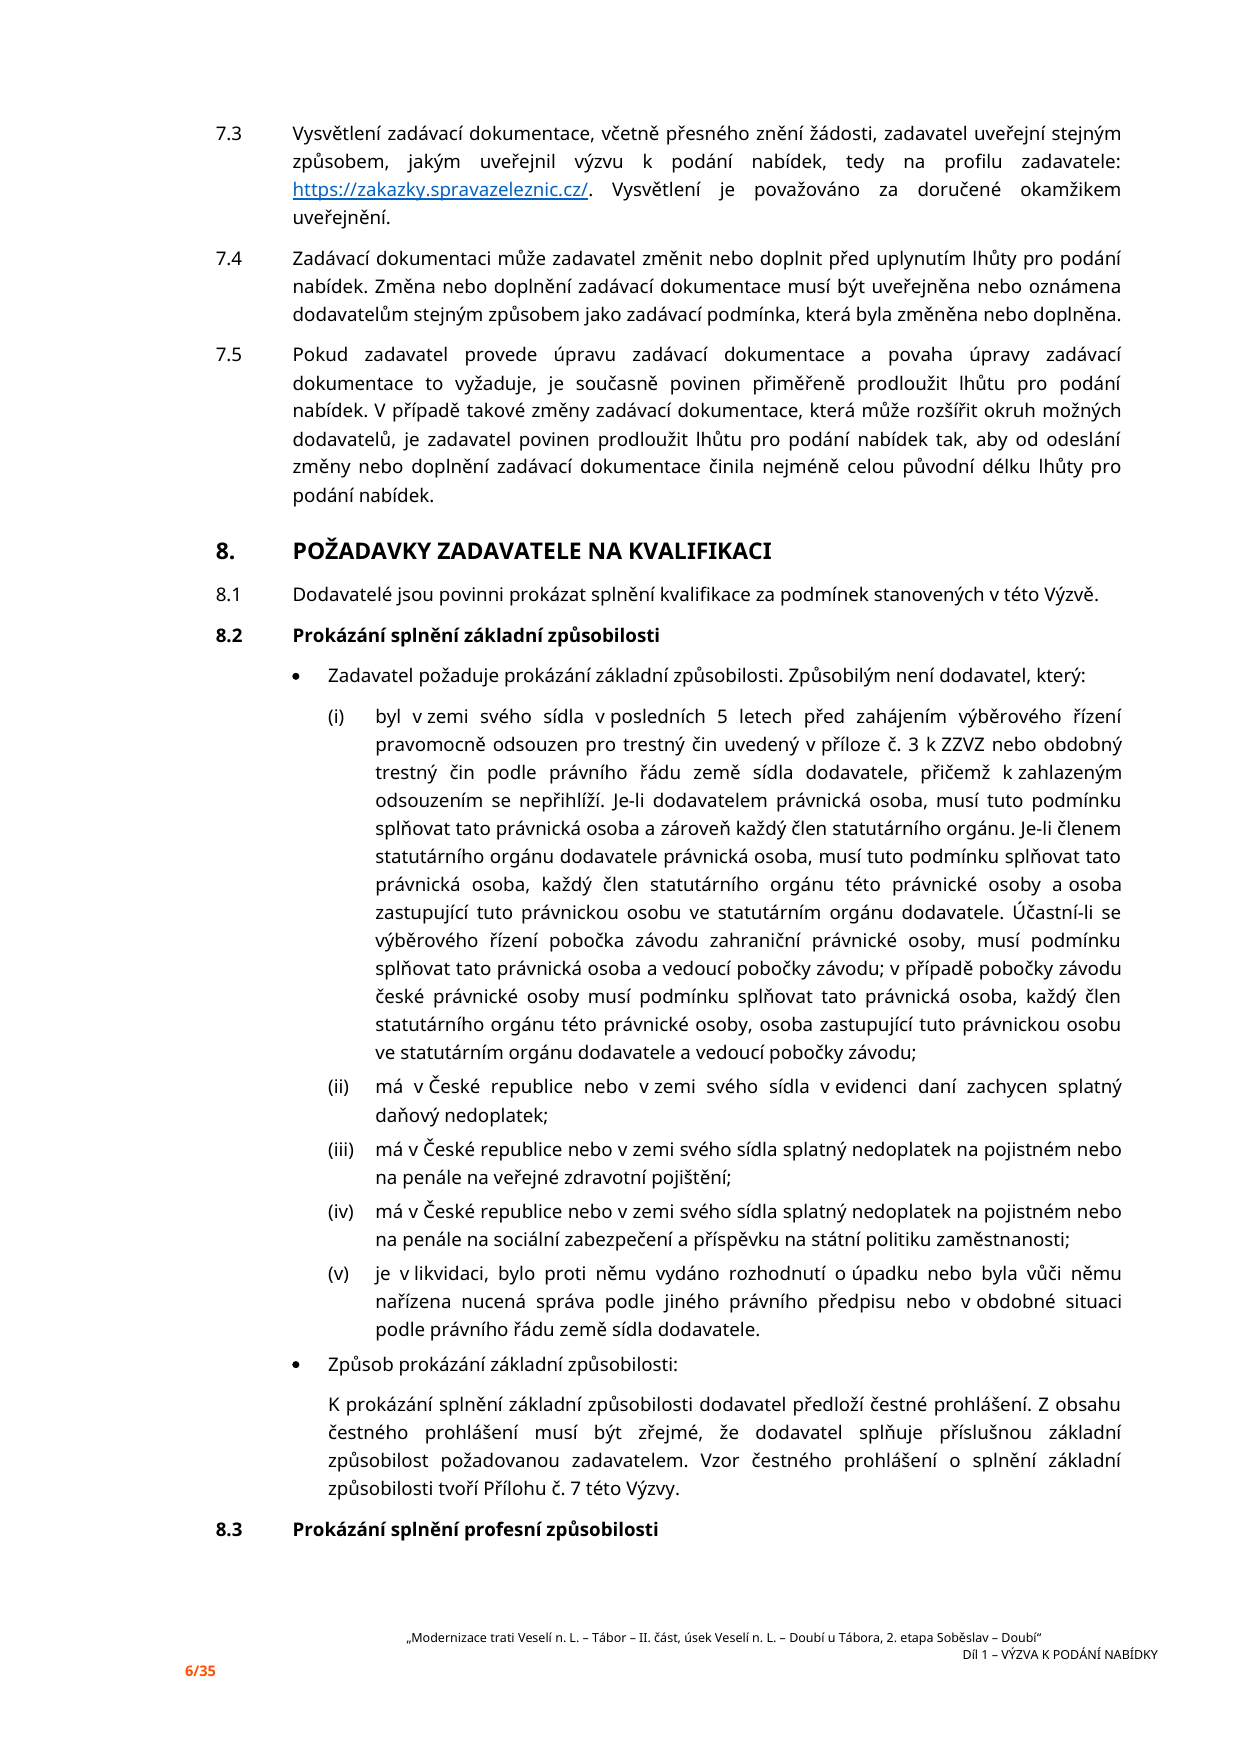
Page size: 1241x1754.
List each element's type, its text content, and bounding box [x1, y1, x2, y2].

text Zadávací dokumentaci může zadavatel změnit nebo doplnit před uplynutím lhůty pro podání nabídek. Změna nebo doplnění zadávací dokumentace musí být uveřejněna nebo oznámena dodavatelům stejným způsobem jako zadávací podmínka, která byla změněna nebo doplněna. [216, 245, 1122, 327]
text je v likvidaci, bylo proti němu vydáno rozhodnutí o úpadku nebo byla vůči němu nařízena nucená správa podle jiného právního předpisu nebo v obdobné situaci podle právního řádu země sídla dodavatele. [328, 1261, 1122, 1342]
text má v České republice nebo v zemi svého sídla v evidenci daní zachycen splatný daňový nedoplatek; [328, 1074, 1122, 1127]
text má v České republice nebo v zemi svého sídla splatný nedoplatek na pojistném nebo na penále na sociální zabezpečení a příspěvku na státní politiku zaměstnanosti; [328, 1198, 1122, 1252]
text Způsob prokázání základní způsobilosti: [292, 1351, 1122, 1377]
text Dodavatelé jsou povinni prokázat splnění kvalifikace za podmínek stanovených v této Výzvě. [216, 582, 1122, 607]
text Prokázání splnění profesní způsobilosti [216, 1516, 1122, 1542]
text Prokázání splnění základní způsobilosti [216, 622, 1122, 648]
text Vysvětlení zadávací dokumentace, včetně přesného znění žádosti, zadavatel uveřejní stejným způsobem, jakým uveřejnil výzvu k podání nabídek, tedy na profilu zadavatele: https://zakazky.spravazeleznic.cz/. Vysvětlení je považováno za doručené okamžikem uveřejnění. [216, 121, 1122, 230]
text POŽADAVKY ZADAVATELE NA KVALIFIKACI [216, 535, 1122, 566]
text Pokud zadavatel provede úpravu zadávací dokumentace a povaha úpravy zadávací dokumentace to vyžaduje, je současně povinen přiměřeně prodloužit lhůtu pro podání nabídek. V případě takové změny zadávací dokumentace, která může rozšířit okruh možných dodavatelů, je zadavatel povinen prodloužit lhůtu pro podání nabídek tak, aby od odeslání změny nebo doplnění zadávací dokumentace činila nejméně celou původní délku lhůty pro podání nabídek. [216, 342, 1122, 507]
text Zadavatel požaduje prokázání základní způsobilosti. Způsobilým není dodavatel, který: [292, 663, 1122, 688]
text K prokázání splnění základní způsobilosti dodavatel předloží čestné prohlášení. Z obsahu čestného prohlášení musí být zřejmé, že dodavatel splňuje příslušnou základní způsobilost požadovanou zadavatelem. Vzor čestného prohlášení o splnění základní způsobilosti tvoří Přílohu č. 7 této Výzvy. [328, 1392, 1122, 1501]
text byl v zemi svého sídla v posledních 5 letech před zahájením výběrového řízení pravomocně odsouzen pro trestný čin uvedený v příloze č. 3 k ZZVZ nebo obdobný trestný čin podle právního řádu země sídla dodavatele, přičemž k zahlazeným odsouzením se nepřihlíží. Je-li dodavatelem právnická osoba, musí tuto podmínku splňovat tato právnická osoba a zároveň každý člen statutárního orgánu. Je-li členem statutárního orgánu dodavatele právnická osoba, musí tuto podmínku splňovat tato právnická osoba, každý člen statutárního orgánu této právnické osoby a osoba zastupující tuto právnickou osobu ve statutárním orgánu dodavatele. Účastní-li se výběrového řízení pobočka závodu zahraniční právnické osoby, musí podmínku splňovat tato právnická osoba a vedoucí pobočky závodu; v případě pobočky závodu české právnické osoby musí podmínku splňovat tato právnická osoba, každý člen statutárního orgánu této právnické osoby, osoba zastupující tuto právnickou osobu ve statutárním orgánu dodavatele a vedoucí pobočky závodu; [328, 703, 1122, 1065]
text má v České republice nebo v zemi svého sídla splatný nedoplatek na pojistném nebo na penále na veřejné zdravotní pojištění; [328, 1136, 1122, 1190]
